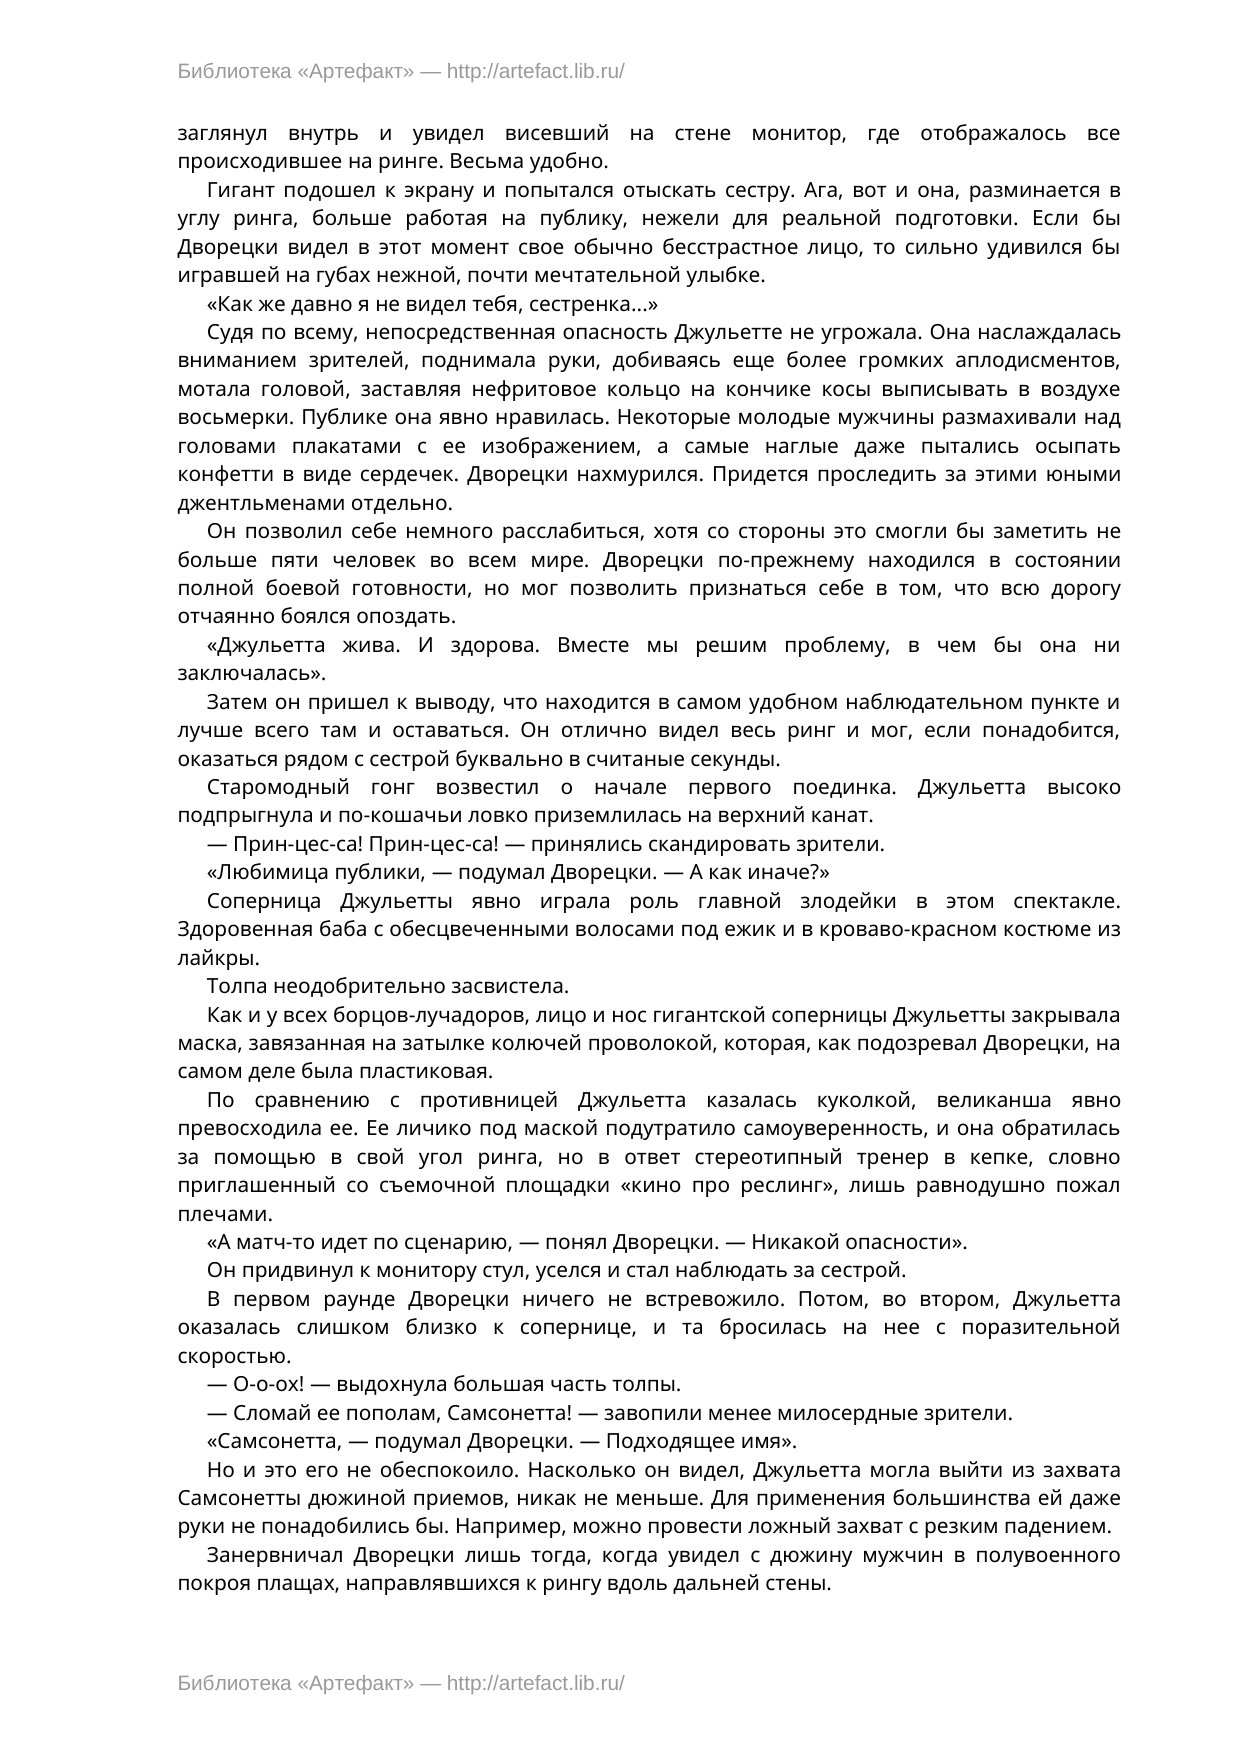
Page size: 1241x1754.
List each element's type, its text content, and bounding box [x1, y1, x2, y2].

text «А матч-то идет по сценарию, — понял Дворецки. — Никакой опасности». [177, 1227, 1122, 1256]
text Гигант подошел к экрану и попытался отыскать сестру. Ага, вот и она, разминается в углу ринга, больше работая на публику, нежели для реальной подготовки. Если бы Дворецки видел в этот момент свое обычно бесстрастное лицо, то сильно удивился бы игравшей на губах нежной, почти мечтательной улыбке. [177, 175, 1122, 289]
text Но и это его не обеспокоило. Насколько он видел, Джульетта могла выйти из захвата Самсонетты дюжиной приемов, никак не меньше. Для применения большинства ей даже руки не понадобились бы. Например, можно провести ложный захват с резким падением. [177, 1455, 1122, 1540]
text Как и у всех борцов-лучадоров, лицо и нос гигантской соперницы Джульетты закрывала маска, завязанная на затылке колючей проволокой, которая, как подозревал Дворецки, на самом деле была пластиковая. [177, 1000, 1122, 1085]
text — Сломай ее пополам, Самсонетта! — завопили менее милосердные зрители. [177, 1398, 1122, 1426]
text — Прин-цес-са! Прин-цес-са! — принялись скандировать зрители. [177, 829, 1122, 857]
text «Самсонетта, — подумал Дворецки. — Подходящее имя». [177, 1426, 1122, 1455]
text «Джульетта жива. И здорова. Вместе мы решим проблему, в чем бы она ни заключалась». [177, 630, 1122, 687]
text Соперница Джульетты явно играла роль главной злодейки в этом спектакле. Здоровенная баба с обесцвеченными волосами под ежик и в кроваво-красном костюме из лайкры. [177, 886, 1122, 971]
text В первом раунде Дворецки ничего не встревожило. Потом, во втором, Джульетта оказалась слишком близко к сопернице, и та бросилась на нее с поразительной скоростью. [177, 1284, 1122, 1369]
text Затем он пришел к выводу, что находится в самом удобном наблюдательном пункте и лучше всего там и оставаться. Он отлично видел весь ринг и мог, если понадобится, оказаться рядом с сестрой буквально в считаные секунды. [177, 687, 1122, 772]
text Он придвинул к монитору стул, уселся и стал наблюдать за сестрой. [177, 1256, 1122, 1284]
text Толпа неодобрительно засвистела. [177, 971, 1122, 1000]
text Он позволил себе немного расслабиться, хотя со стороны это смогли бы заметить не больше пяти человек во всем мире. Дворецки по-прежнему находился в состоянии полной боевой готовности, но мог позволить признаться себе в том, что всю дорогу отчаянно боялся опоздать. [177, 516, 1122, 630]
text Занервничал Дворецки лишь тогда, когда увидел с дюжину мужчин в полувоенного покроя плащах, направлявшихся к рингу вдоль дальней стены. [177, 1540, 1122, 1597]
text Судя по всему, непосредственная опасность Джульетте не угрожала. Она наслаждалась вниманием зрителей, поднимала руки, добиваясь еще более громких аплодисментов, мотала головой, заставляя нефритовое кольцо на кончике косы выписывать в воздухе восьмерки. Публике она явно нравилась. Некоторые молодые мужчины размахивали над головами плакатами с ее изображением, а самые наглые даже пытались осыпать конфетти в виде сердечек. Дворецки нахмурился. Придется проследить за этими юными джентльменами отдельно. [177, 317, 1122, 516]
text По сравнению с противницей Джульетта казалась куколкой, великанша явно превосходила ее. Ее личико под маской подутратило самоуверенность, и она обратилась за помощью в свой угол ринга, но в ответ стереотипный тренер в кепке, словно приглашенный со съемочной площадки «кино про реслинг», лишь равнодушно пожал плечами. [177, 1085, 1122, 1227]
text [177, 118, 1122, 175]
text Старомодный гонг возвестил о начале первого поединка. Джульетта высоко подпрыгнула и по-кошачьи ловко приземлилась на верхний канат. [177, 772, 1122, 829]
text «Любимица публики, — подумал Дворецки. — А как иначе?» [177, 857, 1122, 886]
text «Как же давно я не видел тебя, сестренка...» [177, 289, 1122, 317]
text — О-о-ох! — выдохнула большая часть толпы. [177, 1369, 1122, 1398]
